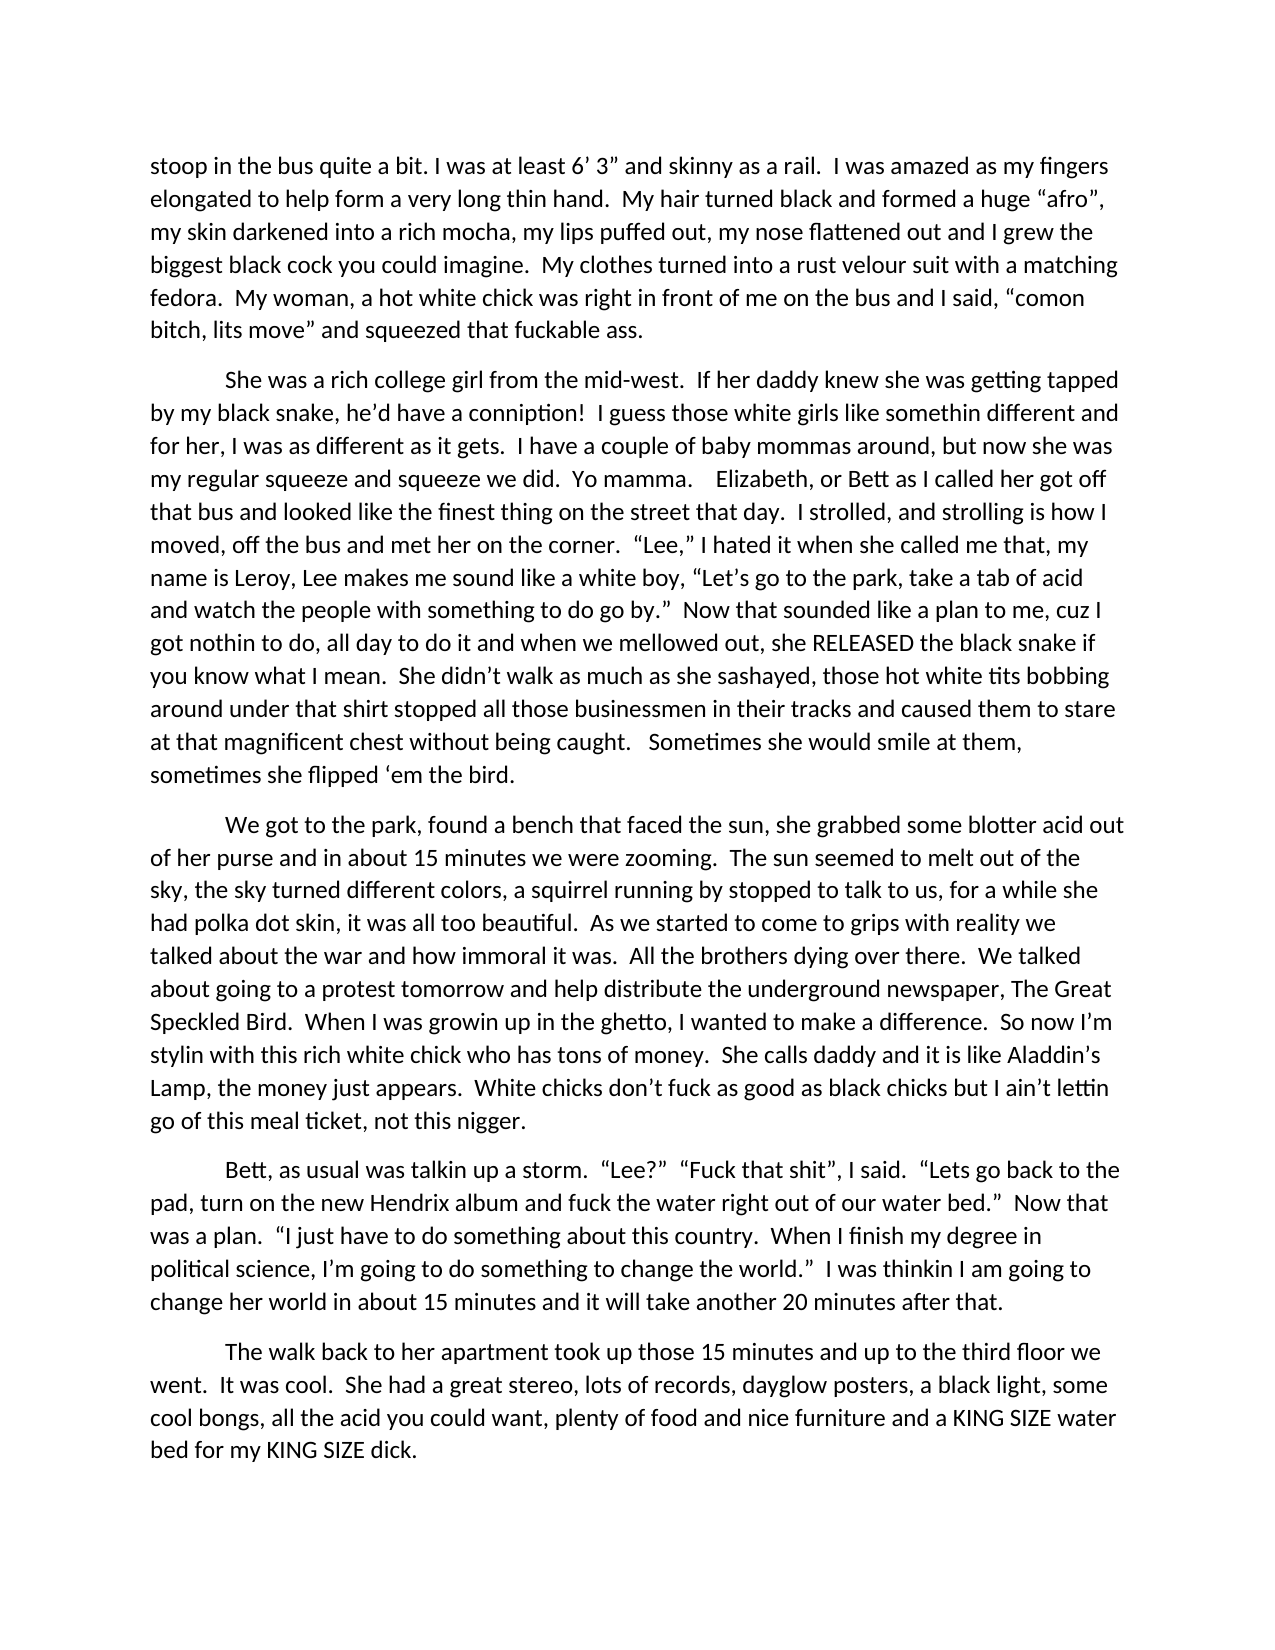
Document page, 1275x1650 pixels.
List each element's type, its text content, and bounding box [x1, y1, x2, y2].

text The walk back to her apartment took up those 15 minutes and up to the third floor we went. It was cool. She had a great stereo, lots of records, dayglow posters, a black light, some cool bongs, all the acid you could want, plenty of food and nice furniture and a KING SIZE water bed for my KING SIZE dick. [150, 1336, 1125, 1465]
text Bett, as usual was talkin up a storm. “Lee?” “Fuck that shit”, I said. “Lets go back to the pad, turn on the new Hendrix album and fuck the water right out of our water bed.” Now that was a plan. “I just have to do something about this country. When I finish my degree in political science, I’m going to do something to change the world.” I was thinkin I am going to change her world in about 15 minutes and it will take another 20 minutes after that. [150, 1154, 1125, 1317]
text She was a rich college girl from the mid-west. If her daddy knew she was getting tapped by my black snake, he’d have a conniption! I guess those white girls like somethin different and for her, I was as different as it gets. I have a couple of baby mommas around, but now she was my regular squeeze and squeeze we did. Yo mamma. Elizabeth, or Bett as I called her got off that bus and looked like the finest thing on the street that day. I strolled, and strolling is how I moved, off the bus and met her on the corner. “Lee,” I hated it when she called me that, my name is Leroy, Lee makes me sound like a white boy, “Let’s go to the park, take a tab of acid and watch the people with something to do go by.” Now that sounded like a plan to me, cuz I got nothin to do, all day to do it and when we mellowed out, she RELEASED the black snake if you know what I mean. She didn’t walk as much as she sashayed, those hot white tits bobbing around under that shirt stopped all those businessmen in their tracks and caused them to stare at that magnificent chest without being caught. Sometimes she would smile at them, sometimes she flipped ‘em the bird. [150, 364, 1125, 790]
text We got to the park, found a bench that faced the sun, she grabbed some blotter acid out of her purse and in about 15 minutes we were zooming. The sun seemed to melt out of the sky, the sky turned different colors, a squirrel running by stopped to talk to us, for a while she had polka dot skin, it was all too beautiful. As we started to come to grips with reality we talked about the war and how immoral it was. All the brothers dying over there. We talked about going to a protest tomorrow and help distribute the underground newspaper, The Great Speckled Bird. When I was growin up in the ghetto, I wanted to make a difference. So now I’m stylin with this rich white chick who has tons of money. She calls daddy and it is like Aladdin’s Lamp, the money just appears. White chicks don’t fuck as good as black chicks but I ain’t lettin go of this meal ticket, not this nigger. [150, 809, 1125, 1136]
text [150, 150, 1125, 345]
